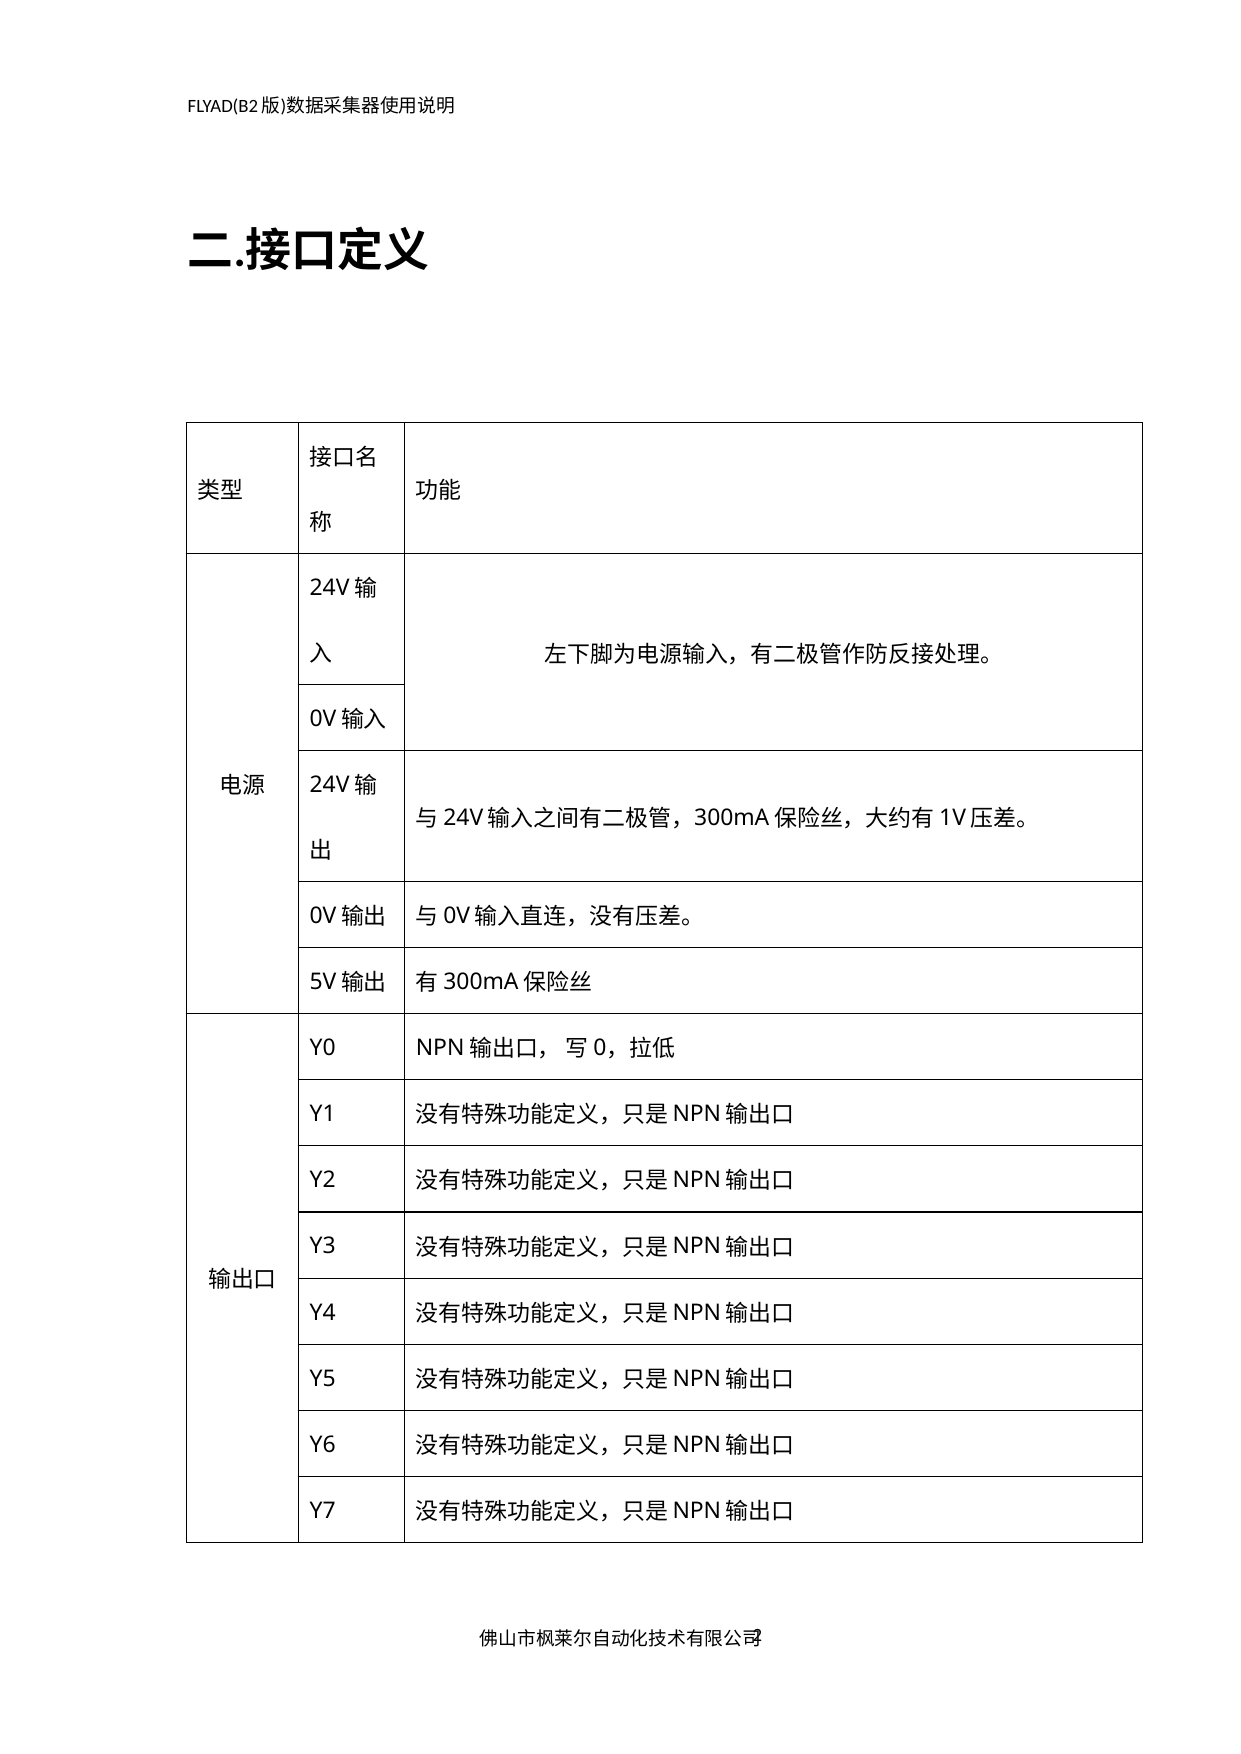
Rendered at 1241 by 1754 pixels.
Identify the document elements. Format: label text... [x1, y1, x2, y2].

table_cell 没有特殊功能定义，只是NPN输出口 [405, 1213, 1142, 1277]
table_cell 与24V输入之间有二极管，300mA保险丝，大约有1V压差。 [405, 751, 1142, 881]
table_cell 没有特殊功能定义，只是NPN输出口 [405, 1279, 1142, 1343]
table_cell 没有特殊功能定义，只是NPN输出口 [405, 1411, 1142, 1476]
table_cell 电源 [187, 554, 298, 1013]
table_cell 没有特殊功能定义，只是NPN输出口 [405, 1345, 1142, 1409]
table_cell 0V输入 [299, 685, 404, 750]
table_cell Y3 [299, 1213, 404, 1277]
table_cell Y0 [299, 1014, 404, 1079]
subtitle 二.接口定义 [187, 197, 1053, 295]
table_cell 没有特殊功能定义，只是NPN输出口 [405, 1477, 1142, 1542]
table_cell Y4 [299, 1279, 404, 1343]
table_cell 有300mA保险丝 [405, 948, 1142, 1013]
table_cell 5V输出 [299, 948, 404, 1013]
table_cell Y6 [299, 1411, 404, 1476]
table_cell 左下脚为电源输入，有二极管作防反接处理。 [405, 554, 1142, 750]
table_cell Y1 [299, 1080, 404, 1145]
table_header 类型 [187, 423, 298, 553]
table_cell 没有特殊功能定义，只是NPN输出口 [405, 1146, 1142, 1211]
table_header 功能 [405, 423, 1142, 553]
table_cell 0V输出 [299, 882, 404, 947]
table_header 接口名称 [299, 423, 404, 553]
table_cell NPN输出口， 写0，拉低 [405, 1014, 1142, 1079]
table_cell Y5 [299, 1345, 404, 1409]
table_cell Y2 [299, 1146, 404, 1211]
table_cell 没有特殊功能定义，只是NPN输出口 [405, 1080, 1142, 1145]
table_cell 24V输出 [299, 751, 404, 881]
table_cell Y7 [299, 1477, 404, 1542]
table_cell 输出口 [187, 1014, 298, 1542]
table_cell 与0V输入直连，没有压差。 [405, 882, 1142, 947]
table_cell 24V输入 [299, 554, 404, 684]
